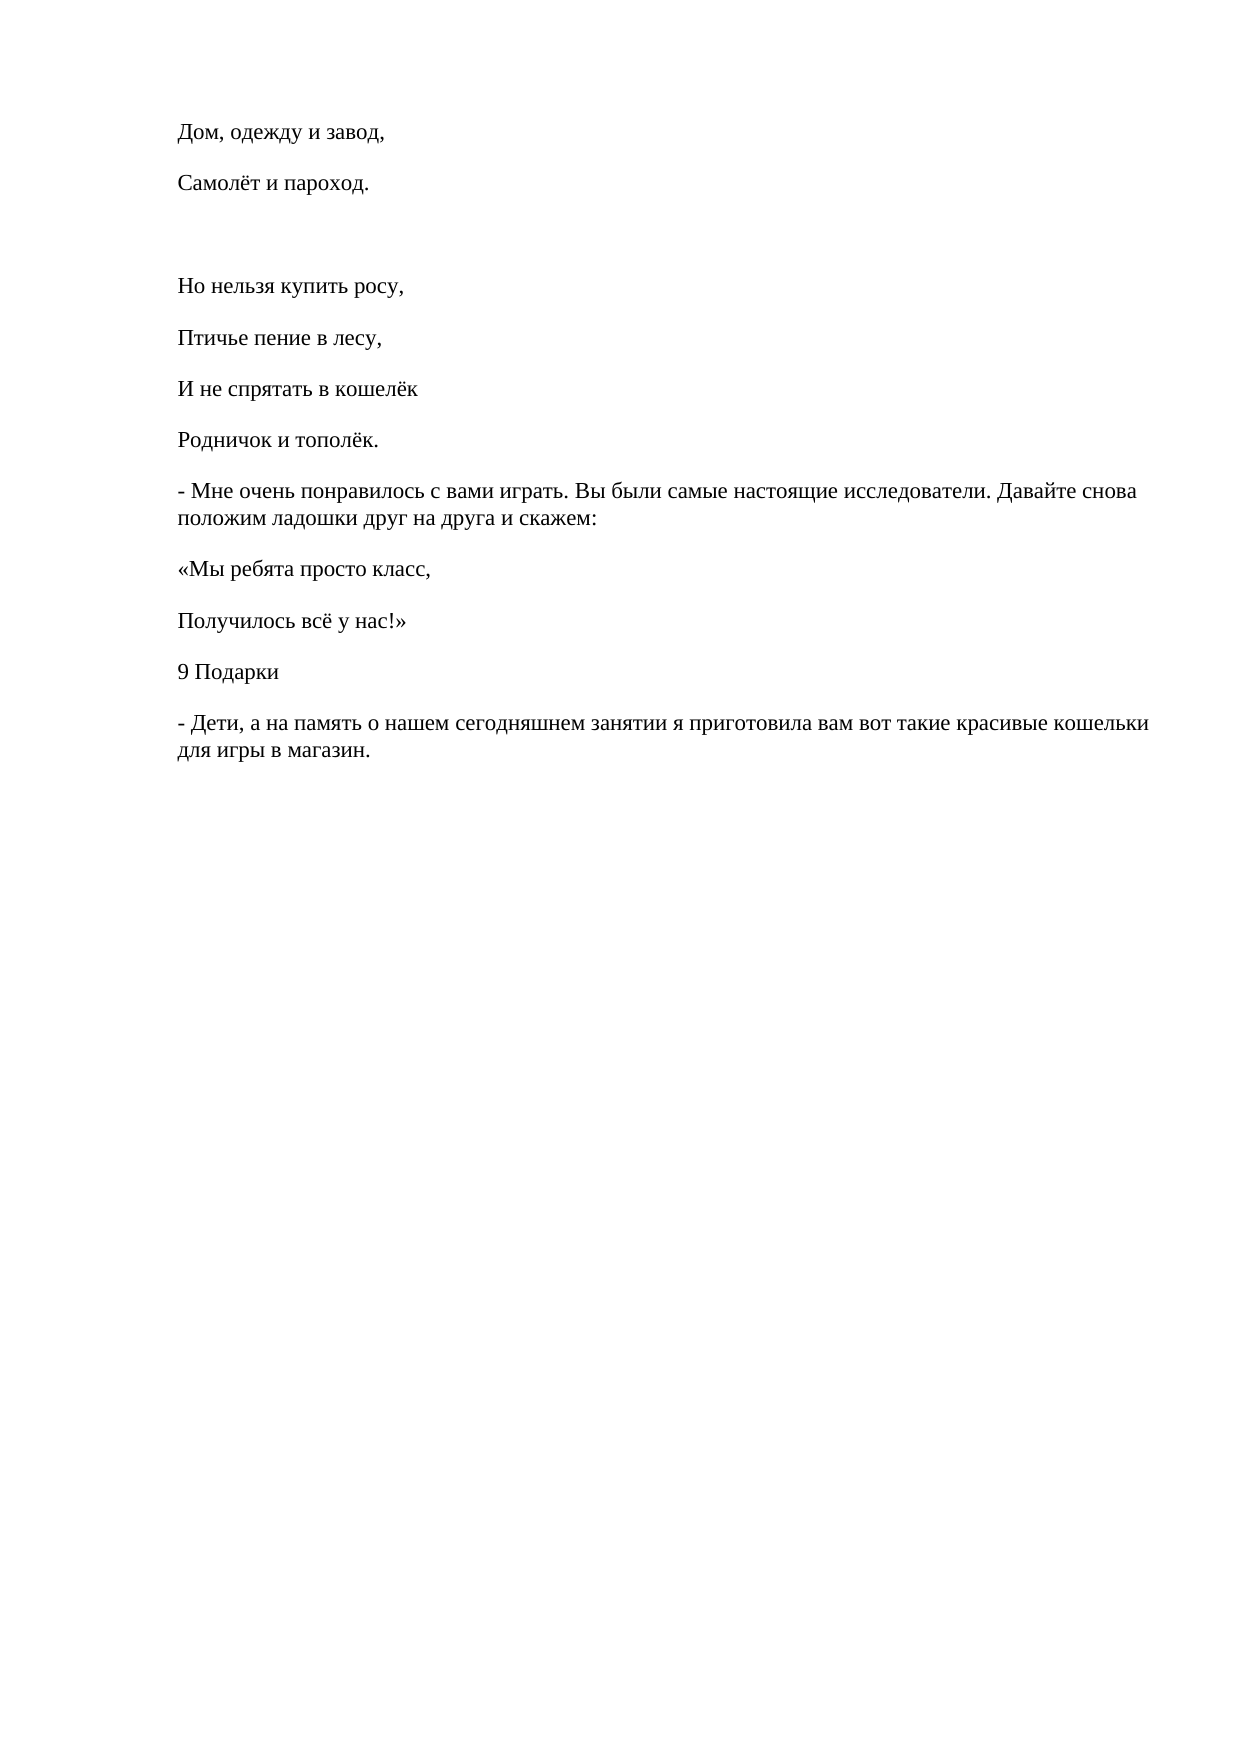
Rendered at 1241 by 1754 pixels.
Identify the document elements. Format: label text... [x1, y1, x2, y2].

text Дом, одежду и завод, [177, 118, 1152, 144]
text Получилось всё у нас!» [177, 607, 1152, 633]
text Самолёт и пароход. [177, 169, 1152, 196]
text Но нельзя купить росу, [177, 272, 1152, 298]
text «Мы ребята просто класс, [177, 555, 1152, 582]
text - Дети, а на память о нашем сегодняшнем занятии я приготовила вам вот такие красивые кошельки для игры в магазин. [177, 709, 1152, 762]
text Птичье пение в лесу, [177, 323, 1152, 350]
text 9 Подарки [177, 658, 1152, 684]
text - Мне очень понравилось с вами играть. Вы были самые настоящие исследователи. Давайте снова положим ладошки друг на друга и скажем: [177, 478, 1152, 530]
text И не спрятать в кошелёк [177, 375, 1152, 401]
text Родничок и тополёк. [177, 426, 1152, 453]
